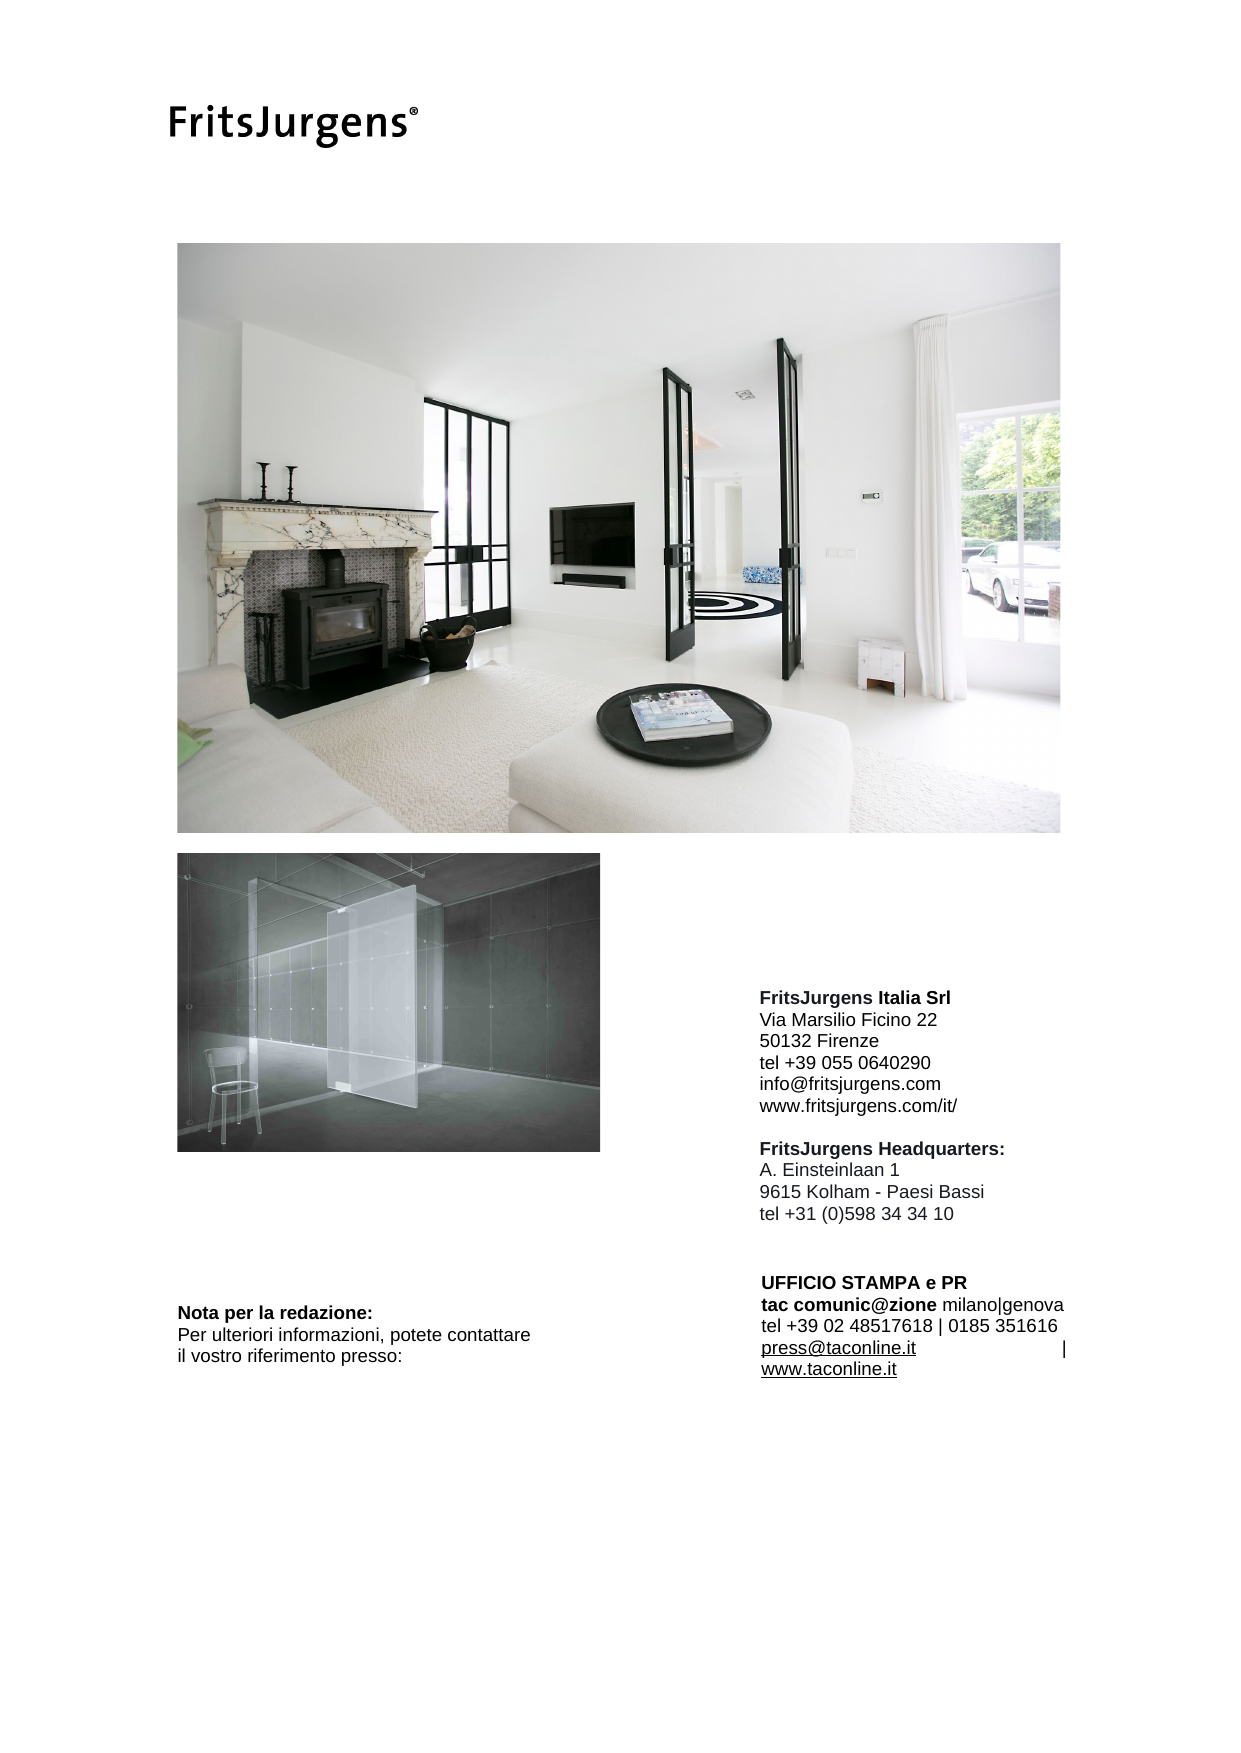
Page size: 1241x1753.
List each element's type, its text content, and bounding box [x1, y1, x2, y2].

text il vostro riferimento presso: [177, 1345, 1063, 1367]
picture [177, 853, 601, 1152]
text Nota per la redazione: [177, 1302, 1063, 1324]
picture [177, 243, 1061, 833]
text Per ulteriori informazioni, potete contattare [177, 1324, 1063, 1345]
picture [147, 73, 438, 172]
